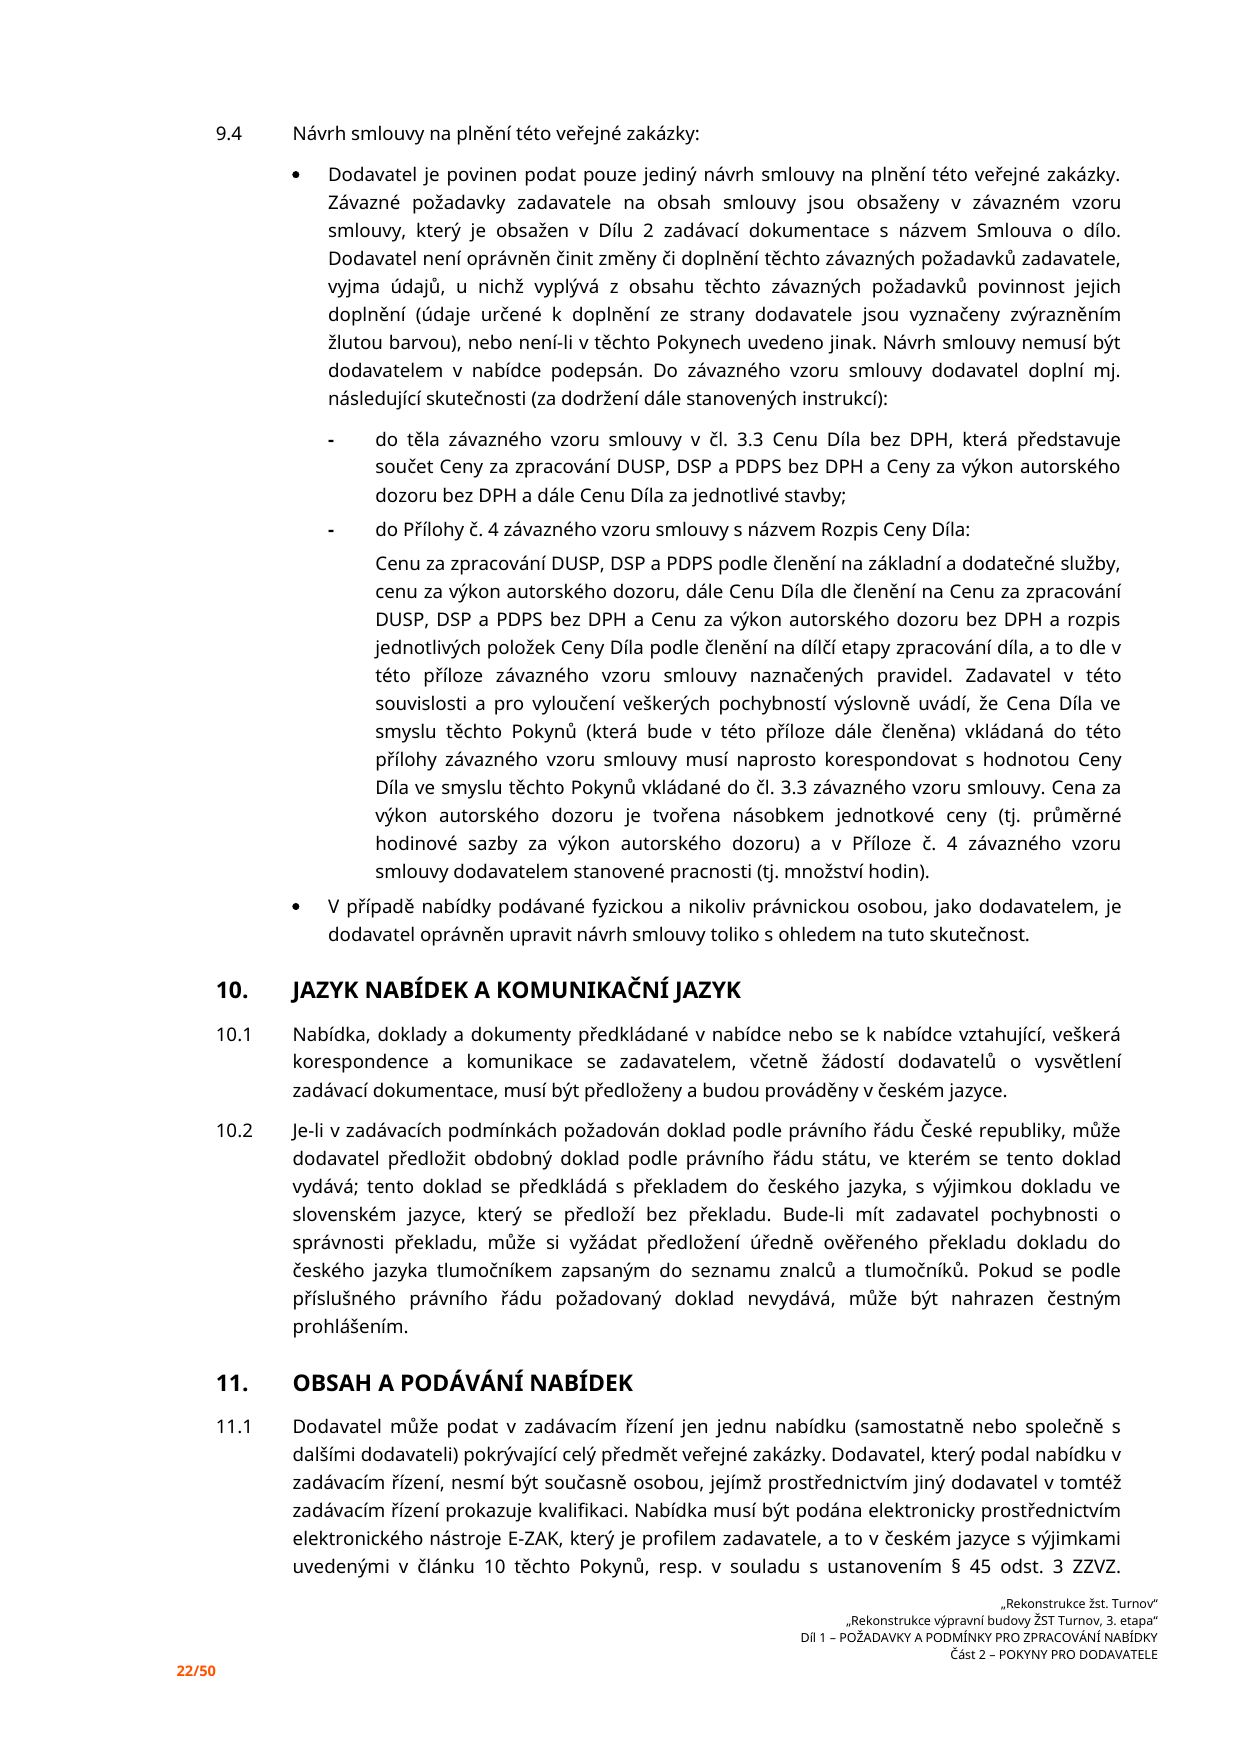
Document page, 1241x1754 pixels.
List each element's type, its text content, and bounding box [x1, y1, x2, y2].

text Návrh smlouvy na plnění této veřejné zakázky: [216, 121, 1122, 146]
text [216, 1413, 1122, 1579]
list Cenu za zpracování DUSP, DSP a PDPS podle členění na základní a dodatečné služby, cenu za výkon autorského dozoru, dále Cenu Díla dle členění na Cenu za zpracování DUSP, DSP a PDPS bez DPH a Cenu za výkon autorského dozoru bez DPH a rozpis jednotlivých položek Ceny Díla podle členění na dílčí etapy zpracování díla, a to dle v této příloze závazného vzoru smlouvy naznačených pravidel. Zadavatel v této souvislosti a pro vyloučení veškerých pochybností výslovně uvádí, že Cena Díla ve smyslu těchto Pokynů (která bude v této příloze dále členěna) vkládaná do této přílohy závazného vzoru smlouvy musí naprosto korespondovat s hodnotou Ceny Díla ve smyslu těchto Pokynů vkládané do čl. 3.3 závazného vzoru smlouvy. Cena za výkon autorského dozoru je tvořena násobkem jednotkové ceny (tj. průměrné hodinové sazby za výkon autorského dozoru) a v Příloze č. 4 závazného vzoru smlouvy dodavatelem stanovené pracnosti (tj. množství hodin). [375, 550, 1122, 884]
text do těla závazného vzoru smlouvy v čl. 3.3 Cenu Díla bez DPH, která představuje součet Ceny za zpracování DUSP, DSP a PDPS bez DPH a Ceny za výkon autorského dozoru bez DPH a dále Cenu Díla za jednotlivé stavby; [328, 426, 1122, 507]
text Nabídka, doklady a dokumenty předkládané v nabídce nebo se k nabídce vztahující, veškerá korespondence a komunikace se zadavatelem, včetně žádostí dodavatelů o vysvětlení zadávací dokumentace, musí být předloženy a budou prováděny v českém jazyce. [216, 1021, 1122, 1102]
text OBSAH a PODÁVÁNÍ NABÍDEK [216, 1367, 1122, 1398]
text Dodavatel je povinen podat pouze jediný návrh smlouvy na plnění této veřejné zakázky. Závazné požadavky zadavatele na obsah smlouvy jsou obsaženy v závazném vzoru smlouvy, který je obsažen v Dílu 2 zadávací dokumentace s názvem Smlouva o dílo. Dodavatel není oprávněn činit změny či doplnění těchto závazných požadavků zadavatele, vyjma údajů, u nichž vyplývá z obsahu těchto závazných požadavků povinnost jejich doplnění (údaje určené k doplnění ze strany dodavatele jsou vyznačeny zvýrazněním žlutou barvou), nebo není-li v těchto Pokynech uvedeno jinak. Návrh smlouvy nemusí být dodavatelem v nabídce podepsán. Do závazného vzoru smlouvy dodavatel doplní mj. následující skutečnosti (za dodržení dále stanovených instrukcí): [292, 161, 1122, 411]
text V případě nabídky podávané fyzickou a nikoliv právnickou osobou, jako dodavatelem, je dodavatel oprávněn upravit návrh smlouvy toliko s ohledem na tuto skutečnost. [292, 893, 1122, 946]
text do Přílohy č. 4 závazného vzoru smlouvy s názvem Rozpis Ceny Díla: [328, 516, 1122, 542]
text JAZYK NABÍDEK A KOMUNIKAČNÍ JAZYK [216, 974, 1122, 1005]
text Je-li v zadávacích podmínkách požadován doklad podle právního řádu České republiky, může dodavatel předložit obdobný doklad podle právního řádu státu, ve kterém se tento doklad vydává; tento doklad se předkládá s překladem do českého jazyka, s výjimkou dokladu ve slovenském jazyce, který se předloží bez překladu. Bude-li mít zadavatel pochybnosti o správnosti překladu, může si vyžádat předložení úředně ověřeného překladu dokladu do českého jazyka tlumočníkem zapsaným do seznamu znalců a tlumočníků. Pokud se podle příslušného právního řádu požadovaný doklad nevydává, může být nahrazen čestným prohlášením. [216, 1117, 1122, 1339]
